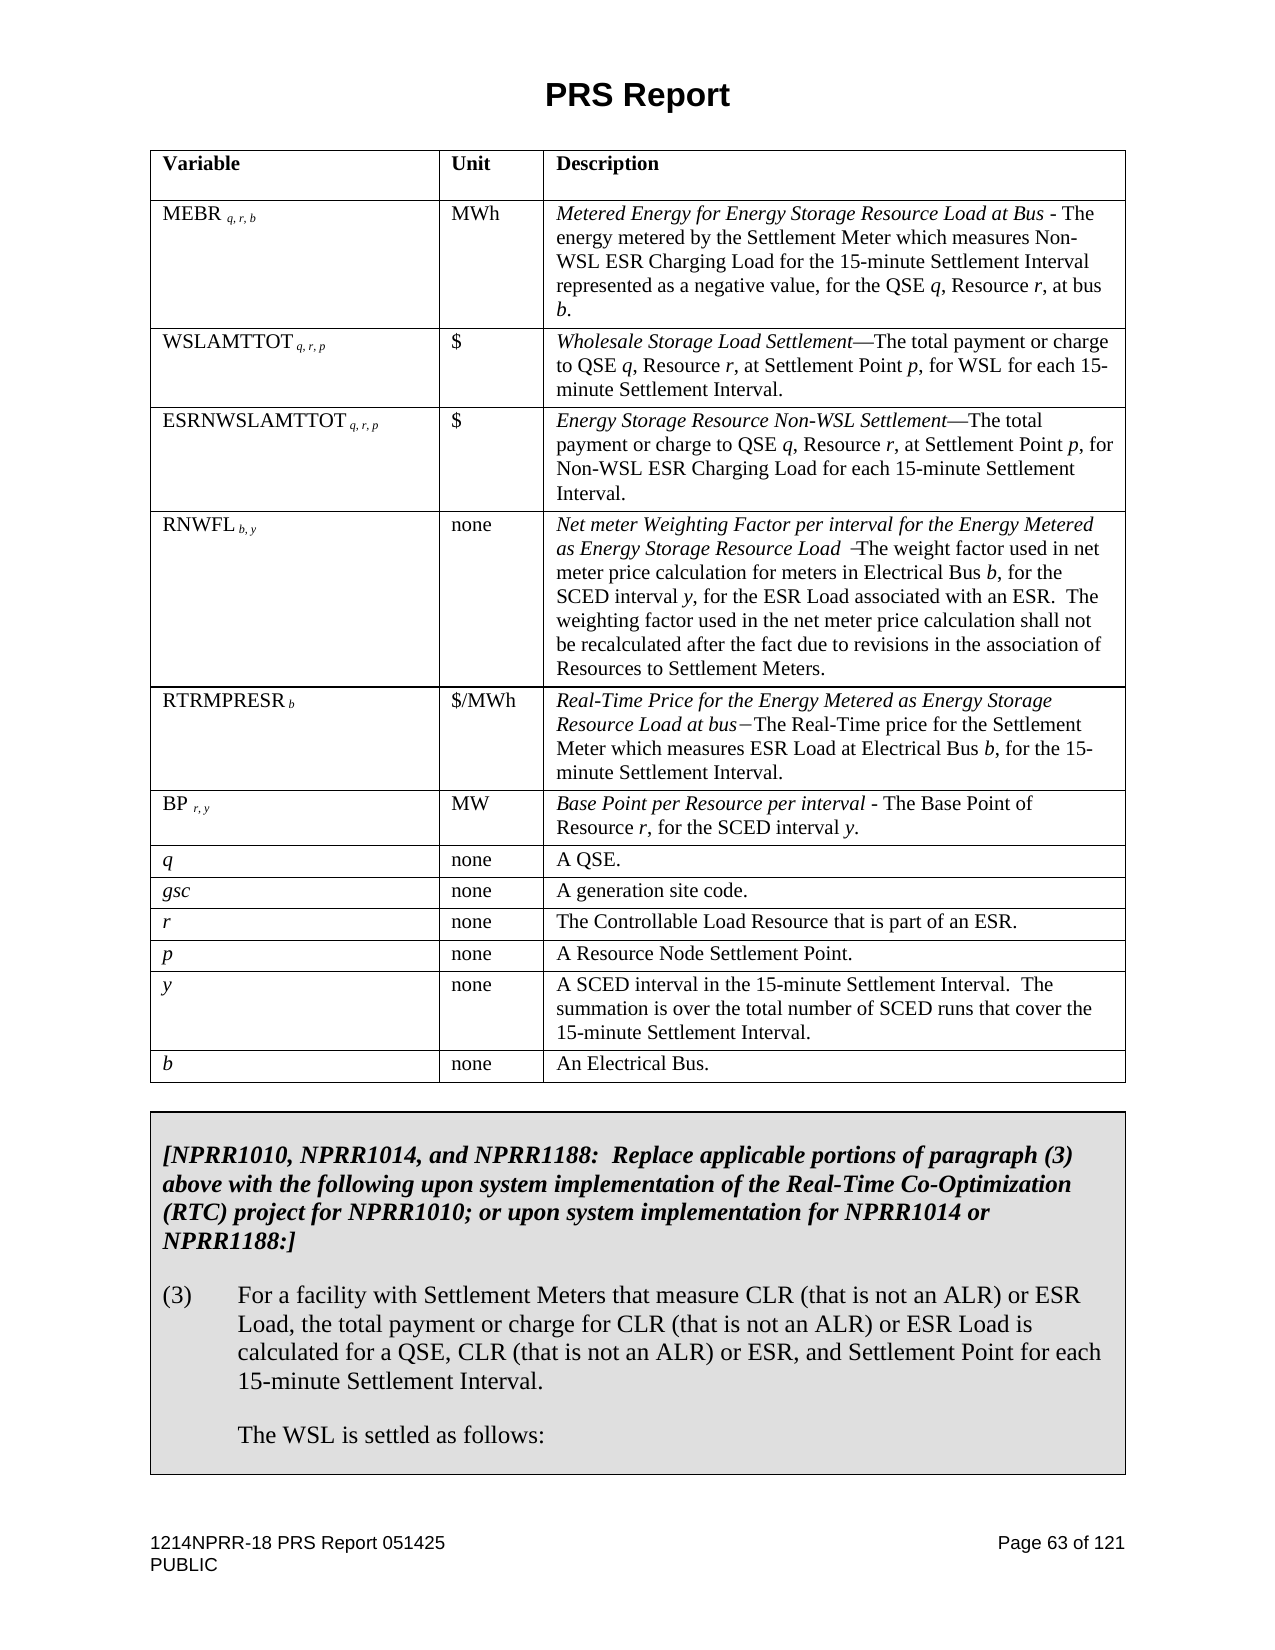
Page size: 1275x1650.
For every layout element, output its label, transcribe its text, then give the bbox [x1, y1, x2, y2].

table_cell A Resource Node Settlement Point. [544, 941, 1125, 971]
table_cell An Electrical Bus. [544, 1051, 1125, 1082]
table_cell The Controllable Load Resource that is part of an ESR. [544, 909, 1125, 939]
table_cell r [151, 909, 439, 939]
table_cell none [440, 909, 543, 939]
table_cell MWh [440, 201, 543, 328]
table_cell none [440, 1051, 543, 1082]
table_cell none [440, 972, 543, 1050]
table_cell RNWFL b, y [151, 512, 439, 686]
table_cell q [151, 846, 439, 877]
table_cell $/MWh [440, 688, 543, 790]
table_header Variable [151, 151, 439, 200]
table_cell b [151, 1051, 439, 1082]
table_cell A SCED interval in the 15-minute Settlement Interval. The summation is over the total number of SCED runs that cover the 15-minute Settlement Interval. [544, 972, 1125, 1050]
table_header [151, 1113, 1125, 1474]
table_cell y [151, 972, 439, 1050]
table_header Description [544, 151, 1125, 200]
table_cell none [440, 846, 543, 877]
table_cell MW [440, 791, 543, 845]
table_cell none [440, 941, 543, 971]
table_cell ESRNWSLAMTTOT q, r, p [151, 408, 439, 511]
table_cell A generation site code. [544, 878, 1125, 908]
table_cell none [440, 878, 543, 908]
table_cell gsc [151, 878, 439, 908]
table_cell Net meter Weighting Factor per interval for the Energy Metered as Energy Storage Resource LoadThe weight factor used in net meter price calculation for meters in Electrical Bus b, for the SCED interval y, for the ESR Load associated with an ESR. The weighting factor used in the net meter price calculation shall not be recalculated after the fact due to revisions in the association of Resources to Settlement Meters. [544, 512, 1125, 686]
table_header Unit [440, 151, 543, 200]
table_cell Energy Storage Resource Non-WSL Settlement—The total payment or charge to QSE q, Resource r, at Settlement Point p, for Non-WSL ESR Charging Load for each 15-minute Settlement Interval. [544, 408, 1125, 511]
table_cell A QSE. [544, 846, 1125, 877]
table_cell $ [440, 408, 543, 511]
table_cell p [151, 941, 439, 971]
table_cell BP r, y [151, 791, 439, 845]
table_cell MEBR q, r, b [151, 201, 439, 328]
table_cell none [440, 512, 543, 686]
table_cell $ [440, 329, 543, 407]
table_cell Base Point per Resource per interval - The Base Point of Resource r, for the SCED interval y. [544, 791, 1125, 845]
table_cell WSLAMTTOT q, r, p [151, 329, 439, 407]
table_cell Real-Time Price for the Energy Metered as Energy Storage Resource Load at busThe Real-Time price for the Settlement Meter which measures ESR Load at Electrical Bus b, for the 15-minute Settlement Interval. [544, 688, 1125, 790]
table_cell Wholesale Storage Load Settlement—The total payment or charge to QSE q, Resource r, at Settlement Point p, for WSL for each 15-minute Settlement Interval. [544, 329, 1125, 407]
table_cell RTRMPRESR b [151, 688, 439, 790]
table_cell Metered Energy for Energy Storage Resource Load at Bus - The energy metered by the Settlement Meter which measures Non-WSL ESR Charging Load for the 15-minute Settlement Interval represented as a negative value, for the QSE q, Resource r, at bus b. [544, 201, 1125, 328]
